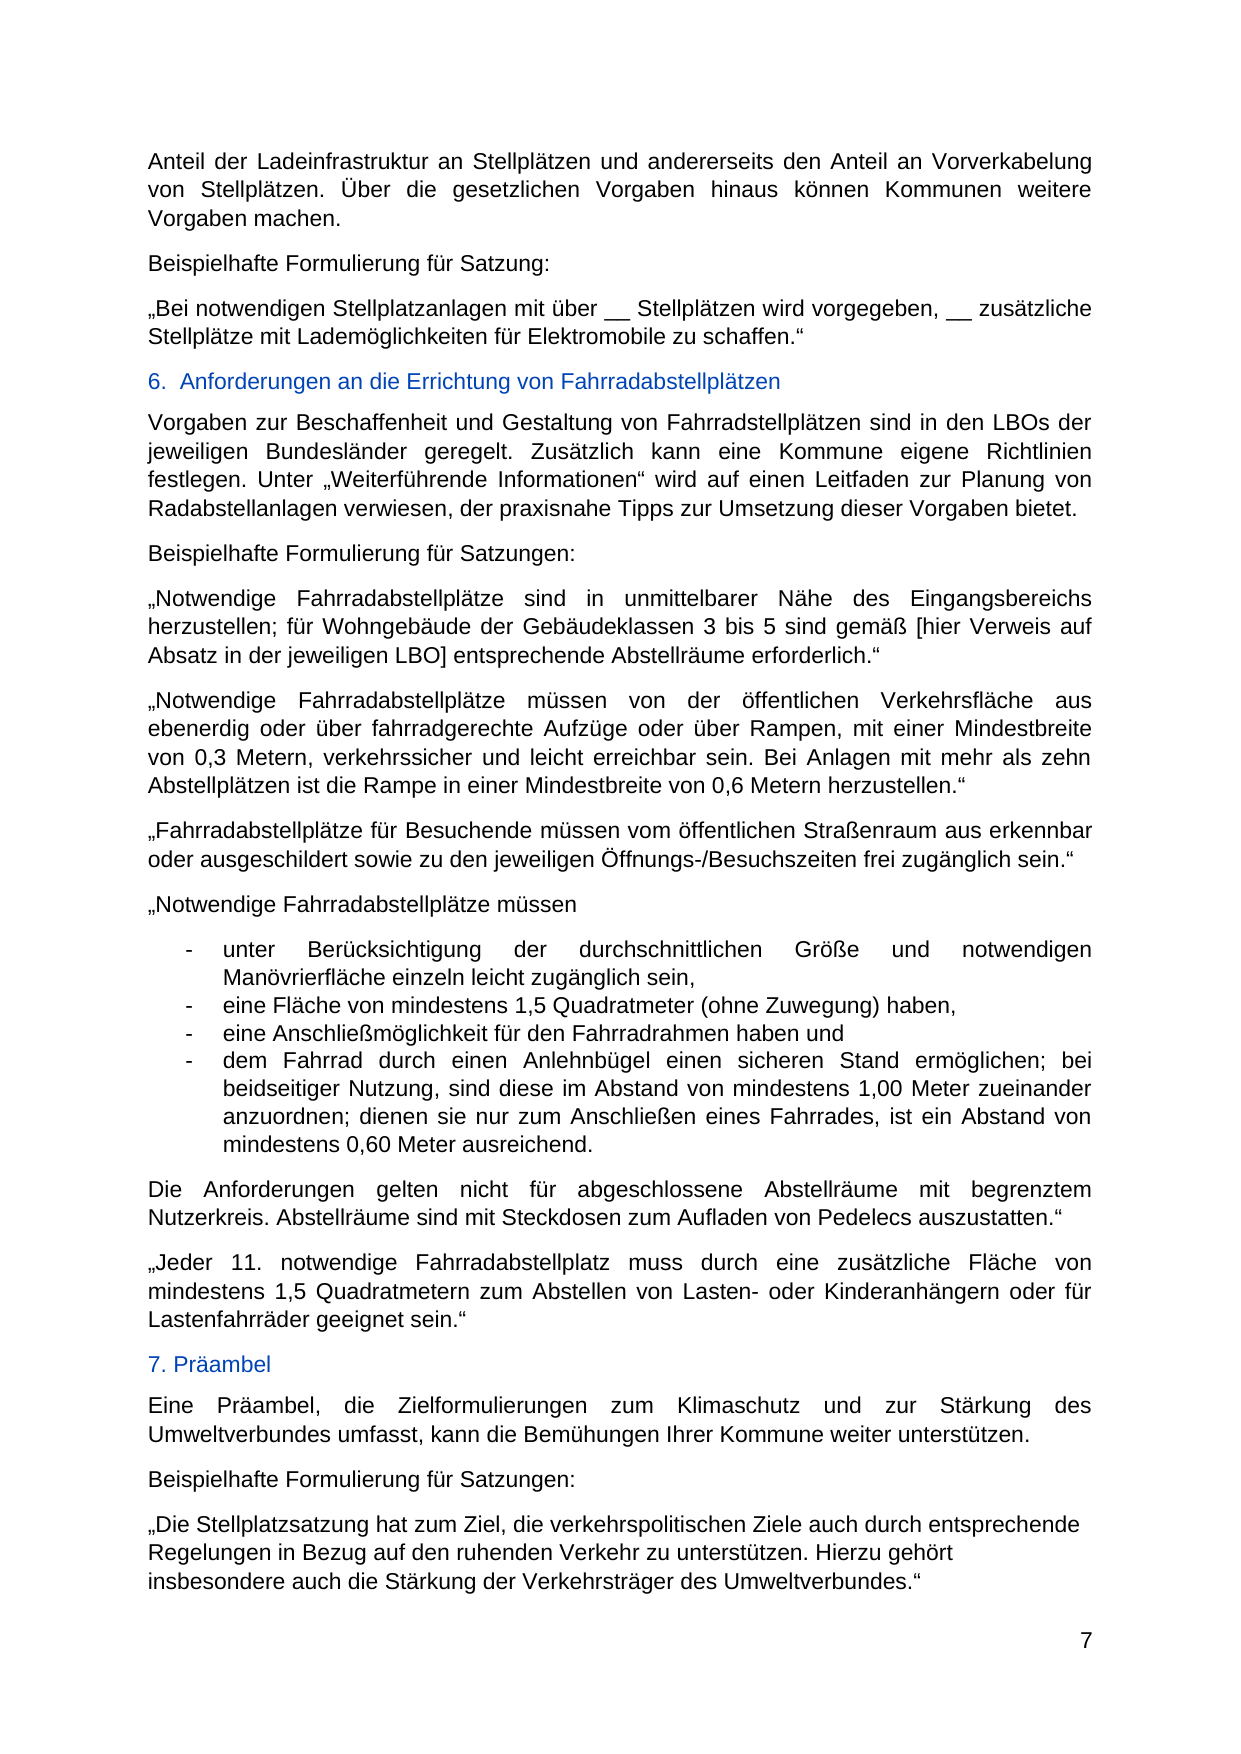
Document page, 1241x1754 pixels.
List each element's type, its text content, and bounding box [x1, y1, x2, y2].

subtitle 7. Präambel [148, 1351, 1093, 1378]
text „Notwendige Fahrradabstellplätze müssen [148, 891, 1093, 917]
list eine Anschließmöglichkeit für den Fahrradrahmen haben und [185, 1019, 1093, 1046]
text „Die Stellplatzsatzung hat zum Ziel, die verkehrspolitischen Ziele auch durch entsprechende Regelungen in Bezug auf den ruhenden Verkehr zu unterstützen. Hierzu gehört insbesondere auch die Stärkung der Verkehrsträger des Umweltverbundes.“ [148, 1511, 1093, 1594]
list unter Berücksichtigung der durchschnittlichen Größe und notwendigen Manövrierfläche einzeln leicht zugänglich sein, [185, 936, 1093, 990]
subtitle 6. Anforderungen an die Errichtung von Fahrradabstellplätzen [148, 368, 1093, 394]
text Eine Präambel, die Zielformulierungen zum Klimaschutz und zur Stärkung des Umweltverbundes umfasst, kann die Bemühungen Ihrer Kommune weiter unterstützen. [148, 1392, 1093, 1447]
list eine Fläche von mindestens 1,5 Quadratmeter (ohne Zuwegung) haben, [185, 992, 1093, 1018]
text Beispielhafte Formulierung für Satzung: [148, 249, 1093, 276]
text „Notwendige Fahrradabstellplätze müssen von der öffentlichen Verkehrsfläche aus ebenerdig oder über fahrradgerechte Aufzüge oder über Rampen, mit einer Mindestbreite von 0,3 Metern, verkehrssicher und leicht erreichbar sein. Bei Anlagen mit mehr als zehn Abstellplätzen ist die Rampe in einer Mindestbreite von 0,6 Metern herzustellen.“ [148, 687, 1093, 798]
text Beispielhafte Formulierung für Satzungen: [148, 539, 1093, 566]
text „Fahrradabstellplätze für Besuchende müssen vom öffentlichen Straßenraum aus erkennbar oder ausgeschildert sowie zu den jeweiligen Öffnungs-/Besuchszeiten frei zugänglich sein.“ [148, 817, 1093, 872]
text Die Anforderungen gelten nicht für abgeschlossene Abstellräume mit begrenztem Nutzerkreis. Abstellräume sind mit Steckdosen zum Aufladen von Pedelecs auszustatten.“ [148, 1176, 1093, 1231]
text Vorgaben zur Beschaffenheit und Gestaltung von Fahrradstellplätzen sind in den LBOs der jeweiligen Bundesländer geregelt. Zusätzlich kann eine Kommune eigene Richtlinien festlegen. Unter „Weiterführende Informationen“ wird auf einen Leitfaden zur Planung von Radabstellanlagen verwiesen, der praxisnahe Tipps zur Umsetzung dieser Vorgaben bietet. [148, 409, 1093, 521]
text Beispielhafte Formulierung für Satzungen: [148, 1466, 1093, 1492]
text „Bei notwendigen Stellplatzanlagen mit über __ Stellplätzen wird vorgegeben, __ zusätzliche Stellplätze mit Lademöglichkeiten für Elektromobile zu schaffen.“ [148, 295, 1093, 349]
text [148, 148, 1093, 231]
text „Jeder 11. notwendige Fahrradabstellplatz muss durch eine zusätzliche Fläche von mindestens 1,5 Quadratmetern zum Abstellen von Lasten- oder Kinderanhängern oder für Lastenfahrräder geeignet sein.“ [148, 1249, 1093, 1332]
text „Notwendige Fahrradabstellplätze sind in unmittelbarer Nähe des Eingangsbereichs herzustellen; für Wohngebäude der Gebäudeklassen 3 bis 5 sind gemäß [hier Verweis auf Absatz in der jeweiligen LBO] entsprechende Abstellräume erforderlich.“ [148, 585, 1093, 668]
list dem Fahrrad durch einen Anlehnbügel einen sicheren Stand ermöglichen; bei beidseitiger Nutzung, sind diese im Abstand von mindestens 1,00 Meter zueinander anzuordnen; dienen sie nur zum Anschließen eines Fahrrades, ist ein Abstand von mindestens 0,60 Meter ausreichend. [185, 1047, 1093, 1157]
